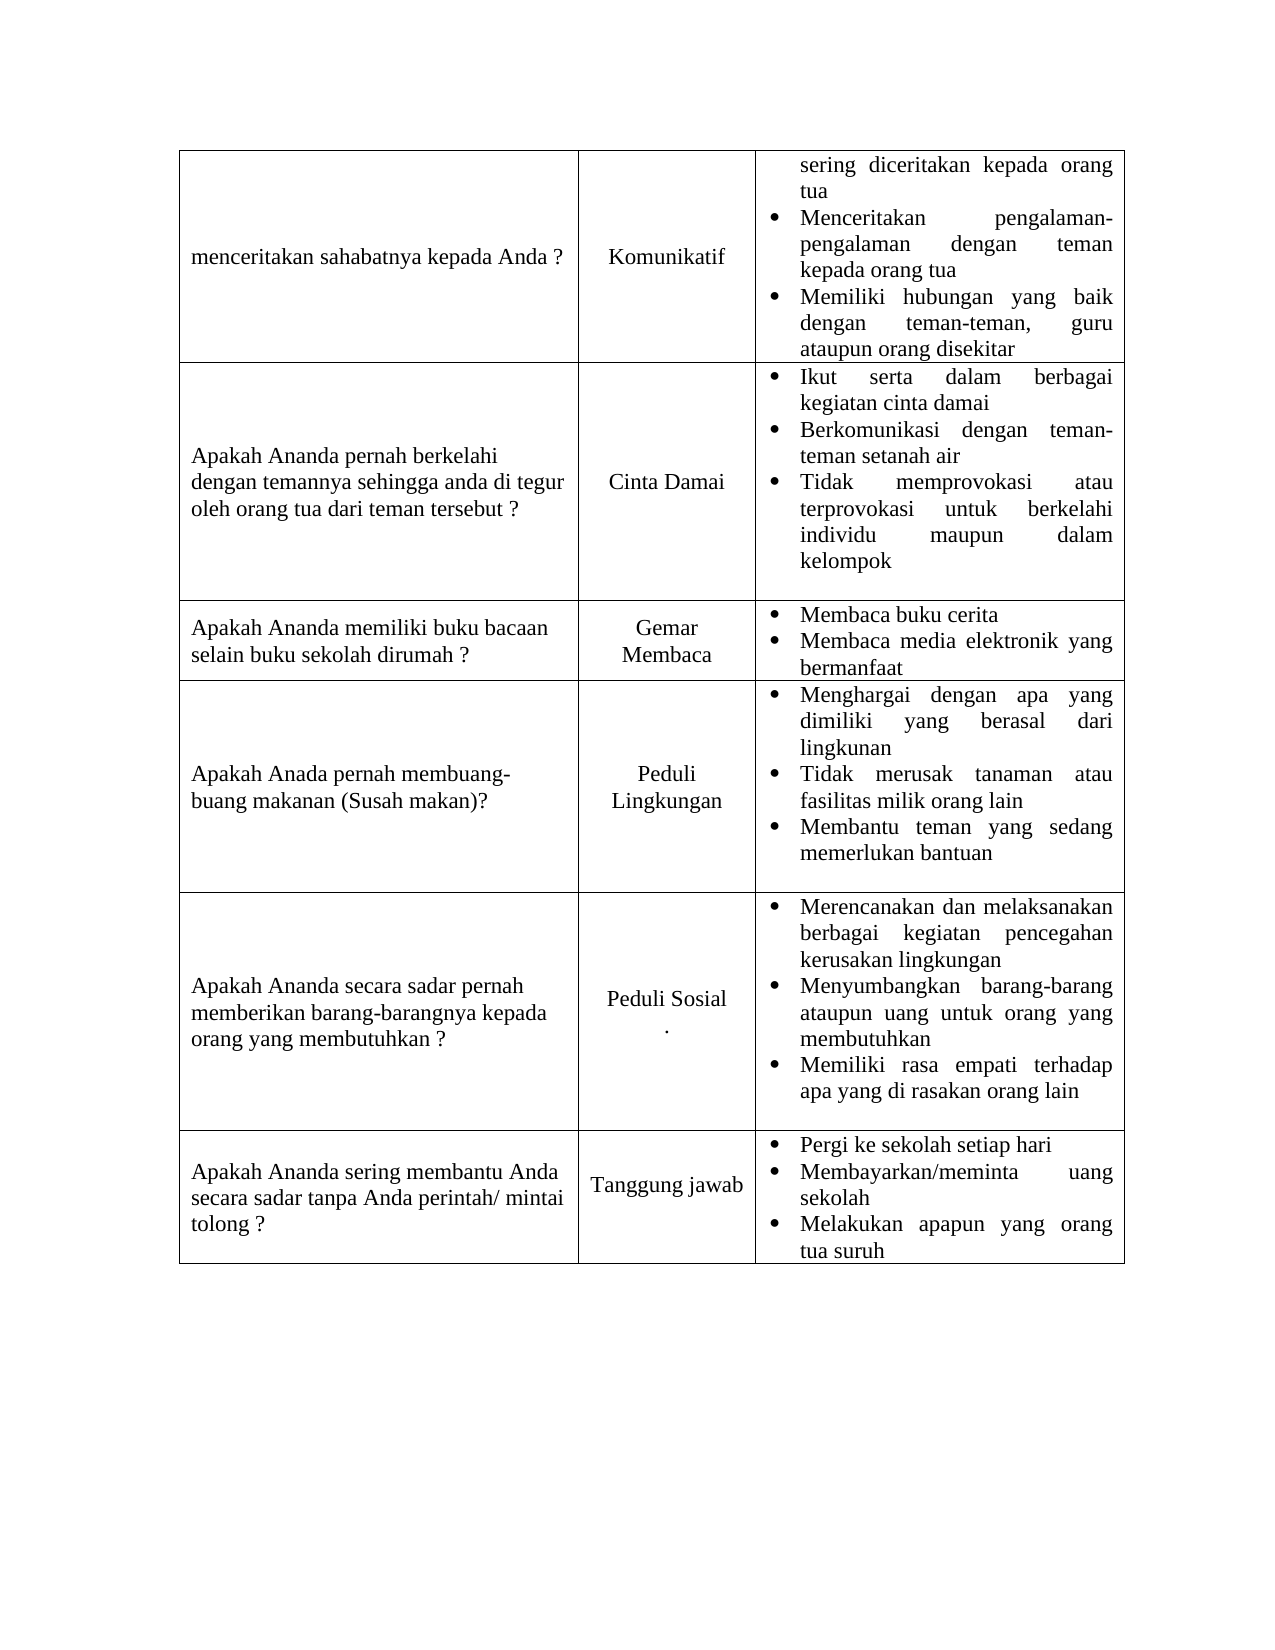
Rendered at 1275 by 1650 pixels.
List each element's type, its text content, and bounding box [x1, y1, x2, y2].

table_cell Apakah Ananda sering membantu Anda secara sadar tanpa Anda perintah/ mintai tolong ? [180, 1131, 578, 1263]
table_cell Peduli Sosial . [579, 893, 755, 1130]
table_cell Apakah Ananda secara sadar pernah memberikan barang-barangnya kepada orang yang membutuhkan ? [180, 893, 578, 1130]
table_cell Apakah Ananda pernah berkelahi dengan temannya sehingga anda di tegur oleh orang tua dari teman tersebut ? [180, 363, 578, 600]
table_cell Merencanakan dan melaksanakan berbagai kegiatan pencegahan kerusakan lingkungan Menyumbangkan barang-barang ataupun uang untuk orang yang membutuhkan Memiliki rasa empati terhadap apa yang di rasakan orang lain [756, 893, 1124, 1130]
table_cell Cinta Damai [579, 363, 755, 600]
table_cell Apakah Ananda memiliki buku bacaan selain buku sekolah dirumah ? [180, 601, 578, 680]
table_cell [579, 151, 755, 362]
table_cell Pergi ke sekolah setiap hari Membayarkan/meminta uang sekolah Melakukan apapun yang orang tua suruh [756, 1131, 1124, 1263]
table_cell Peduli Lingkungan [579, 681, 755, 892]
table_cell Membaca buku cerita Membaca media elektronik yang bermanfaat [756, 601, 1124, 680]
table_cell Menghargai dengan apa yang dimiliki yang berasal dari lingkunan Tidak merusak tanaman atau fasilitas milik orang lain Membantu teman yang sedang memerlukan bantuan [756, 681, 1124, 892]
table_cell Tanggung jawab [579, 1131, 755, 1263]
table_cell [756, 151, 1124, 362]
table_cell Ikut serta dalam berbagai kegiatan cinta damai Berkomunikasi dengan teman-teman setanah air Tidak memprovokasi atau terprovokasi untuk berkelahi individu maupun dalam kelompok [756, 363, 1124, 600]
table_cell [180, 151, 578, 362]
table_cell Gemar Membaca [579, 601, 755, 680]
table_cell Apakah Anada pernah membuang-buang makanan (Susah makan)? [180, 681, 578, 892]
